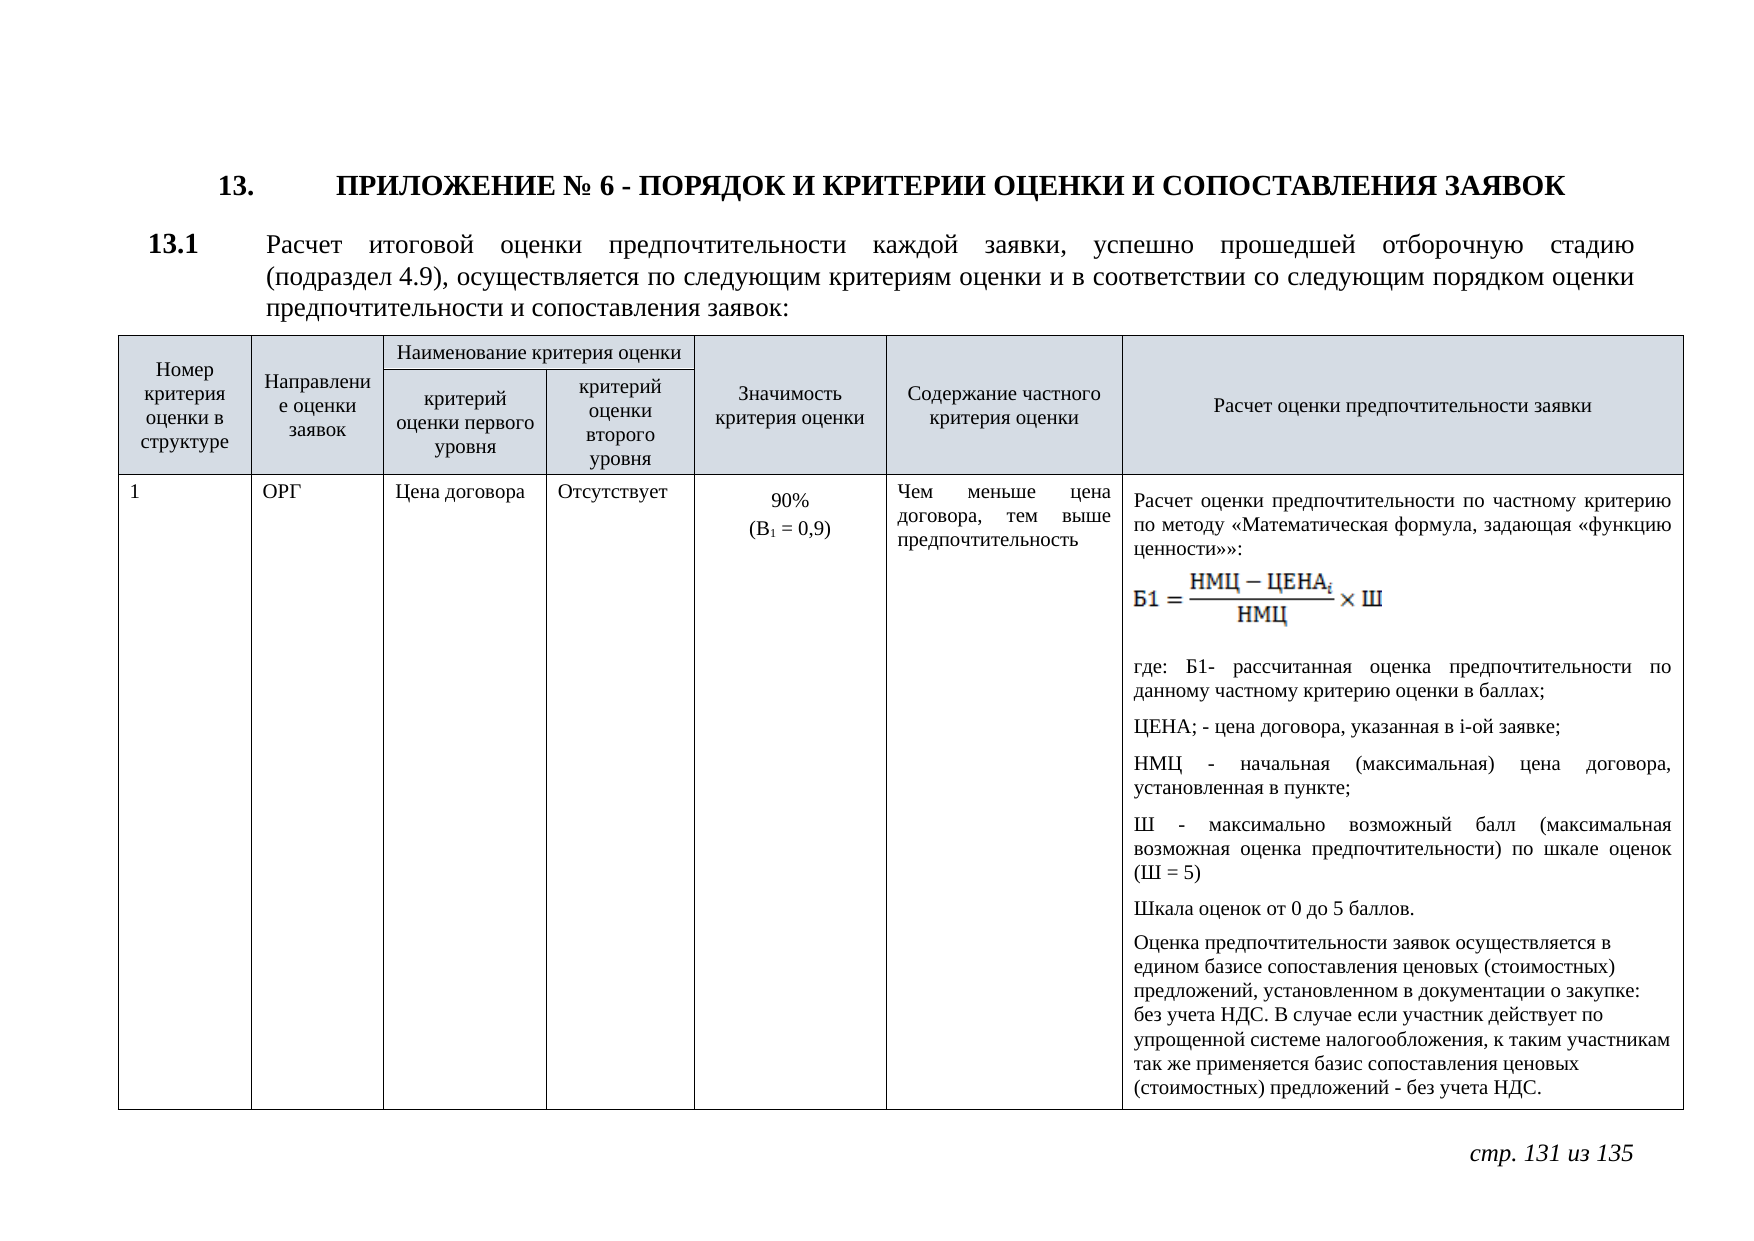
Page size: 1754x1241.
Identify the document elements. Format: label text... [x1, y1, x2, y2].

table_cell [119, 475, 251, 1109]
subtitle ПРИЛОЖЕНИЕ № 6 - ПОРЯДОК И КРИТЕРИИ ОЦЕНКИ И СОПОСТАВЛЕНИЯ ЗАЯВОК [148, 168, 1636, 202]
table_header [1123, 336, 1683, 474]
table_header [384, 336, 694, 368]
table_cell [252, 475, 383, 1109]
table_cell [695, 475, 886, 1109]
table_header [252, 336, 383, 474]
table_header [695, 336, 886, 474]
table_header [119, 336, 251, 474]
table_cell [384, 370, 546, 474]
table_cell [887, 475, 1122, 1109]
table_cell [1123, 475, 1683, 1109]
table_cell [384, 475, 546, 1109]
picture [1133, 572, 1382, 641]
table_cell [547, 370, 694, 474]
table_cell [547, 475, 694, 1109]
list Расчет итоговой оценки предпочтительности каждой заявки, успешно прошедшей отборочную стадию (подраздел 4.9), осуществляется по следующим критериям оценки и в соответствии со следующим порядком оценки предпочтительности и сопоставления заявок: [148, 227, 1636, 322]
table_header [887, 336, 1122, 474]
